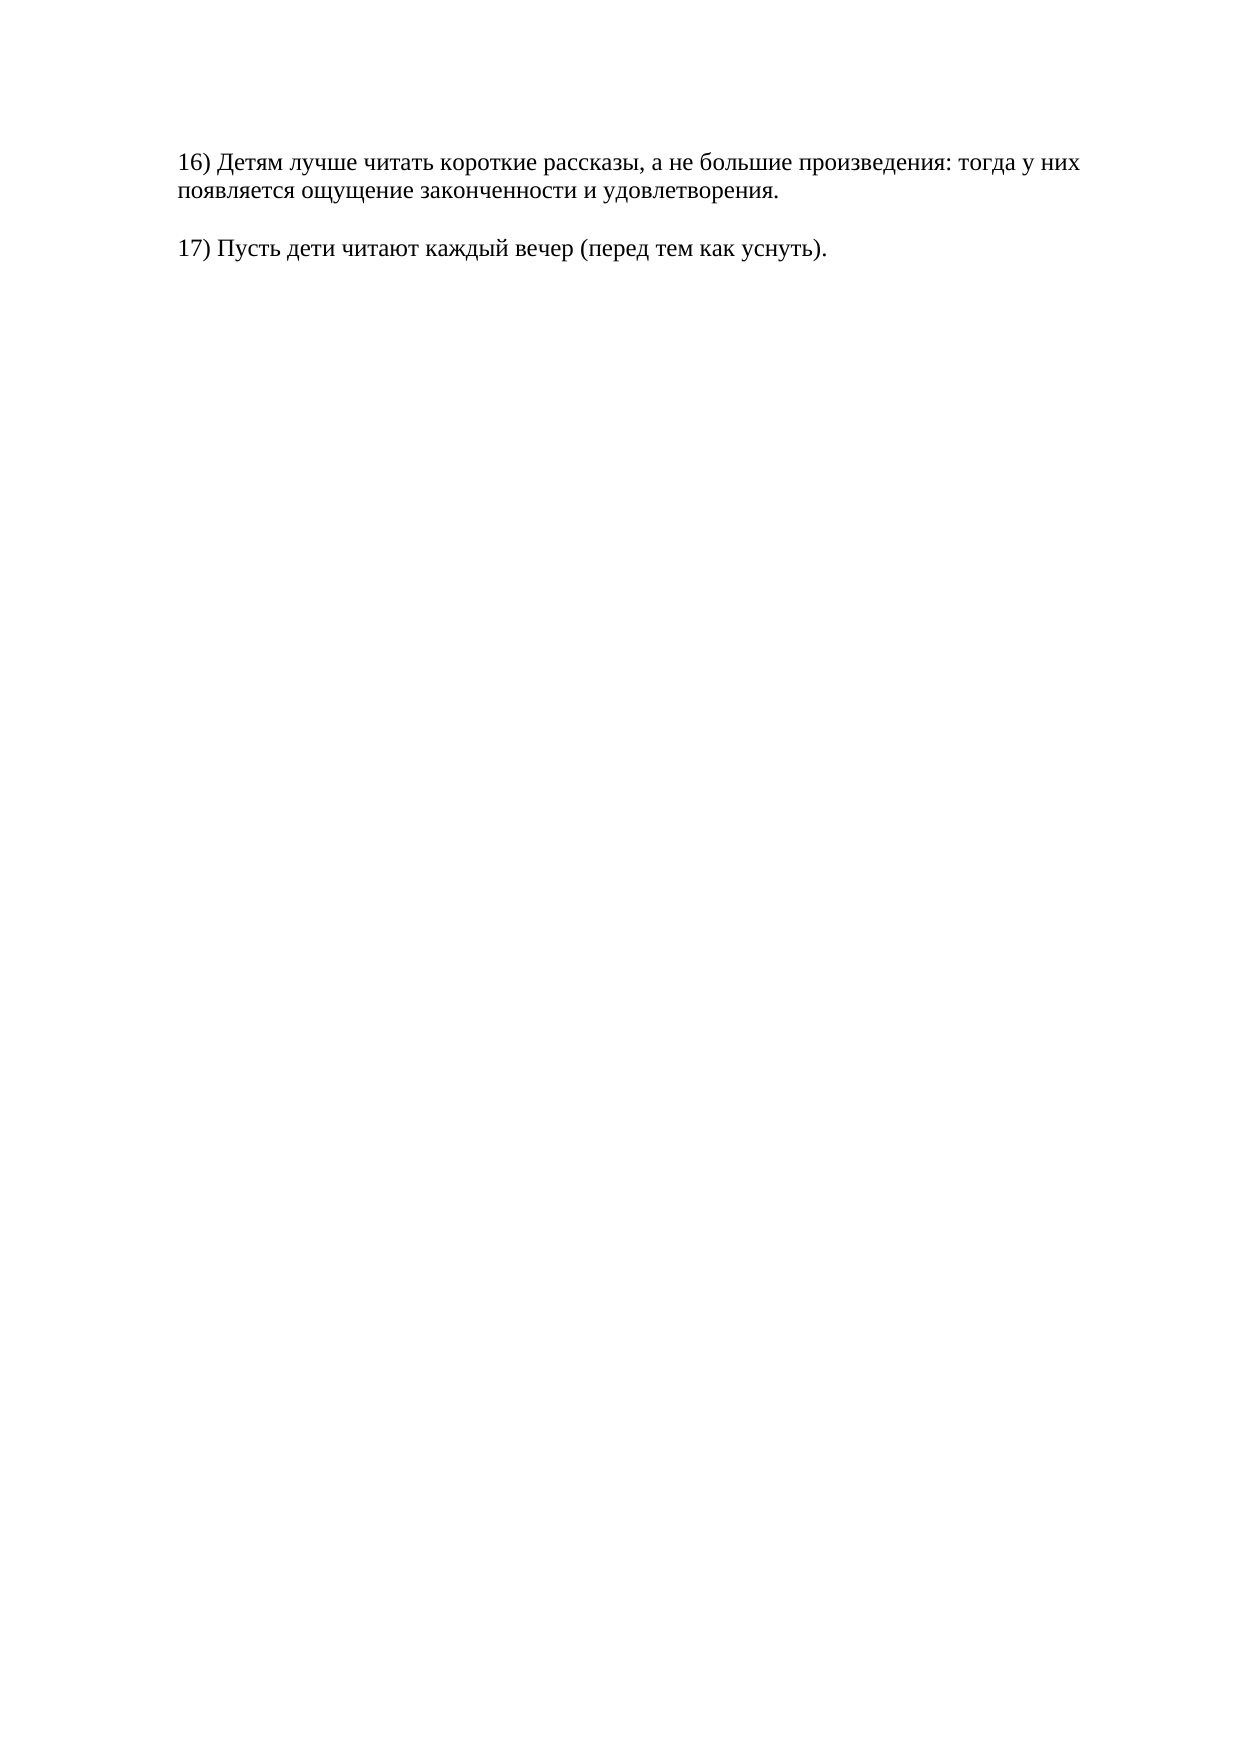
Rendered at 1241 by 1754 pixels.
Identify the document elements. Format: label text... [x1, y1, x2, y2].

text 17) Пусть дети читают каждый вечер (перед тем как уснуть). [177, 233, 1152, 262]
text 16) Детям лучше читать короткие рассказы, а не большие произведения: тогда у них появляется ощущение законченности и удовлетворения. [177, 147, 1152, 204]
